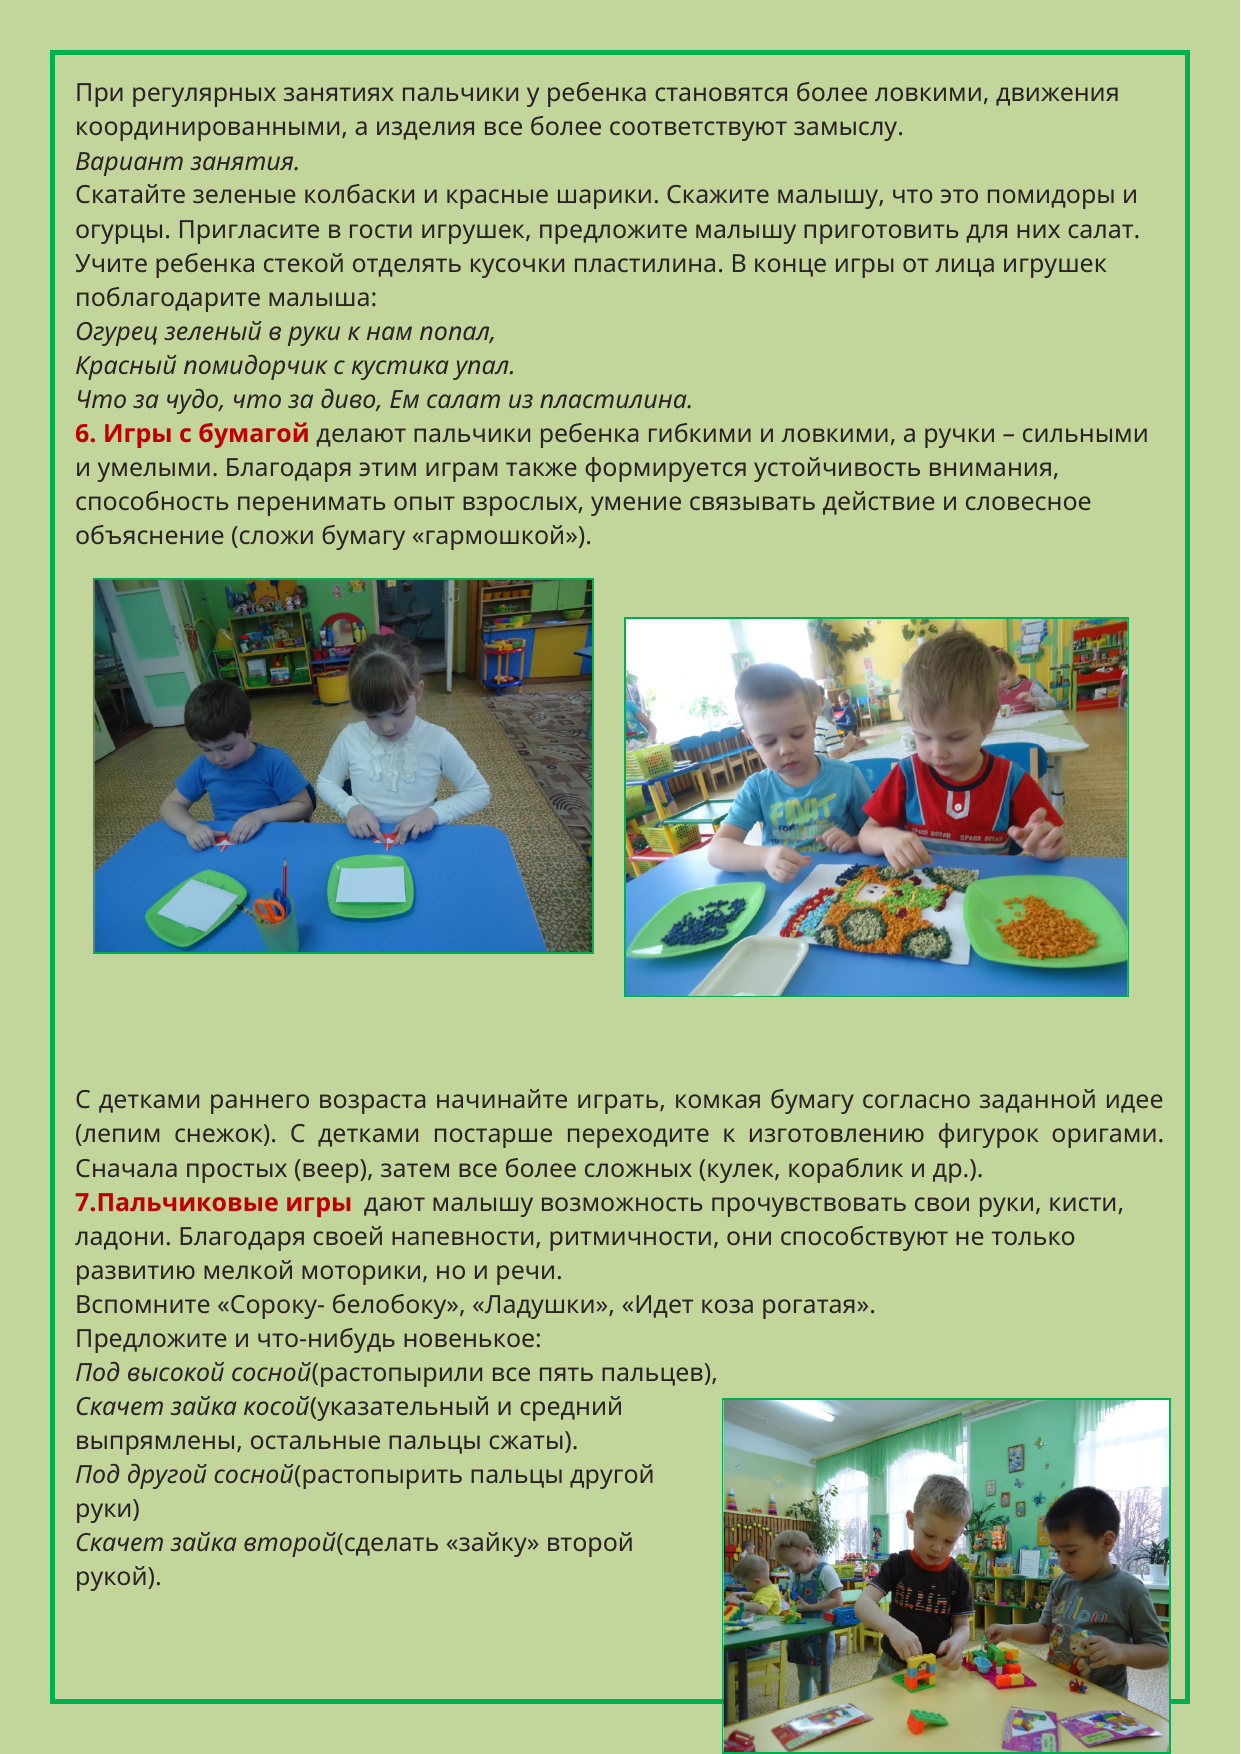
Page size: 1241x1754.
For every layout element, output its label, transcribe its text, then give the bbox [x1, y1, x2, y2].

picture [94, 580, 592, 952]
text При регулярных занятиях пальчики у ребенка становятся более ловкими, движения координированными, а изделия все более соответствуют замыслу. [75, 75, 1165, 143]
picture [723, 1400, 1169, 1752]
text 7.Пальчиковые игры дают малышу возможность прочувствовать свои руки, кисти, ладони. Благодаря своей напевности, ритмичности, они способствуют не только развитию мелкой моторики, но и речи. Вспомните «Сороку- белобоку», «Ладушки», «Идет коза рогатая». [75, 1184, 1165, 1321]
text С детками раннего возраста начинайте играть, комкая бумагу согласно заданной идее (лепим снежок). С детками постарше переходите к изготовлению фигурок оригами. Сначала простых (веер), затем все более сложных (кулек, кораблик и др.). [75, 1082, 1165, 1184]
text Вариант занятия. Скатайте зеленые колбаски и красные шарики. Скажите малышу, что это помидоры и огурцы. Пригласите в гости игрушек, предложите малышу приготовить для них салат. Учите ребенка стекой отделять кусочки пластилина. В конце игры от лица игрушек поблагодарите малыша: Огурец зеленый в руки к нам попал, Красный помидорчик с кустика упал. Что за чудо, что за диво, Ем салат из пластилина. [75, 143, 1165, 416]
text 6. Игры с бумагой делают пальчики ребенка гибкими и ловкими, а ручки – сильными и умелыми. Благодаря этим играм также формируется устойчивость внимания, способность перенимать опыт взрослых, умение связывать действие и словесное объяснение (сложи бумагу «гармошкой»). [75, 416, 1165, 552]
text Предложите и что-нибудь новенькое: Под высокой сосной(растопырили все пять пальцев), Скачет зайка косой(указательный и средний выпрямлены, остальные пальцы сжаты). Под другой сосной(растопырить пальцы другой руки) Скачет зайка второй(сделать «зайку» второй рукой). [75, 1321, 1165, 1593]
picture [626, 619, 1128, 996]
